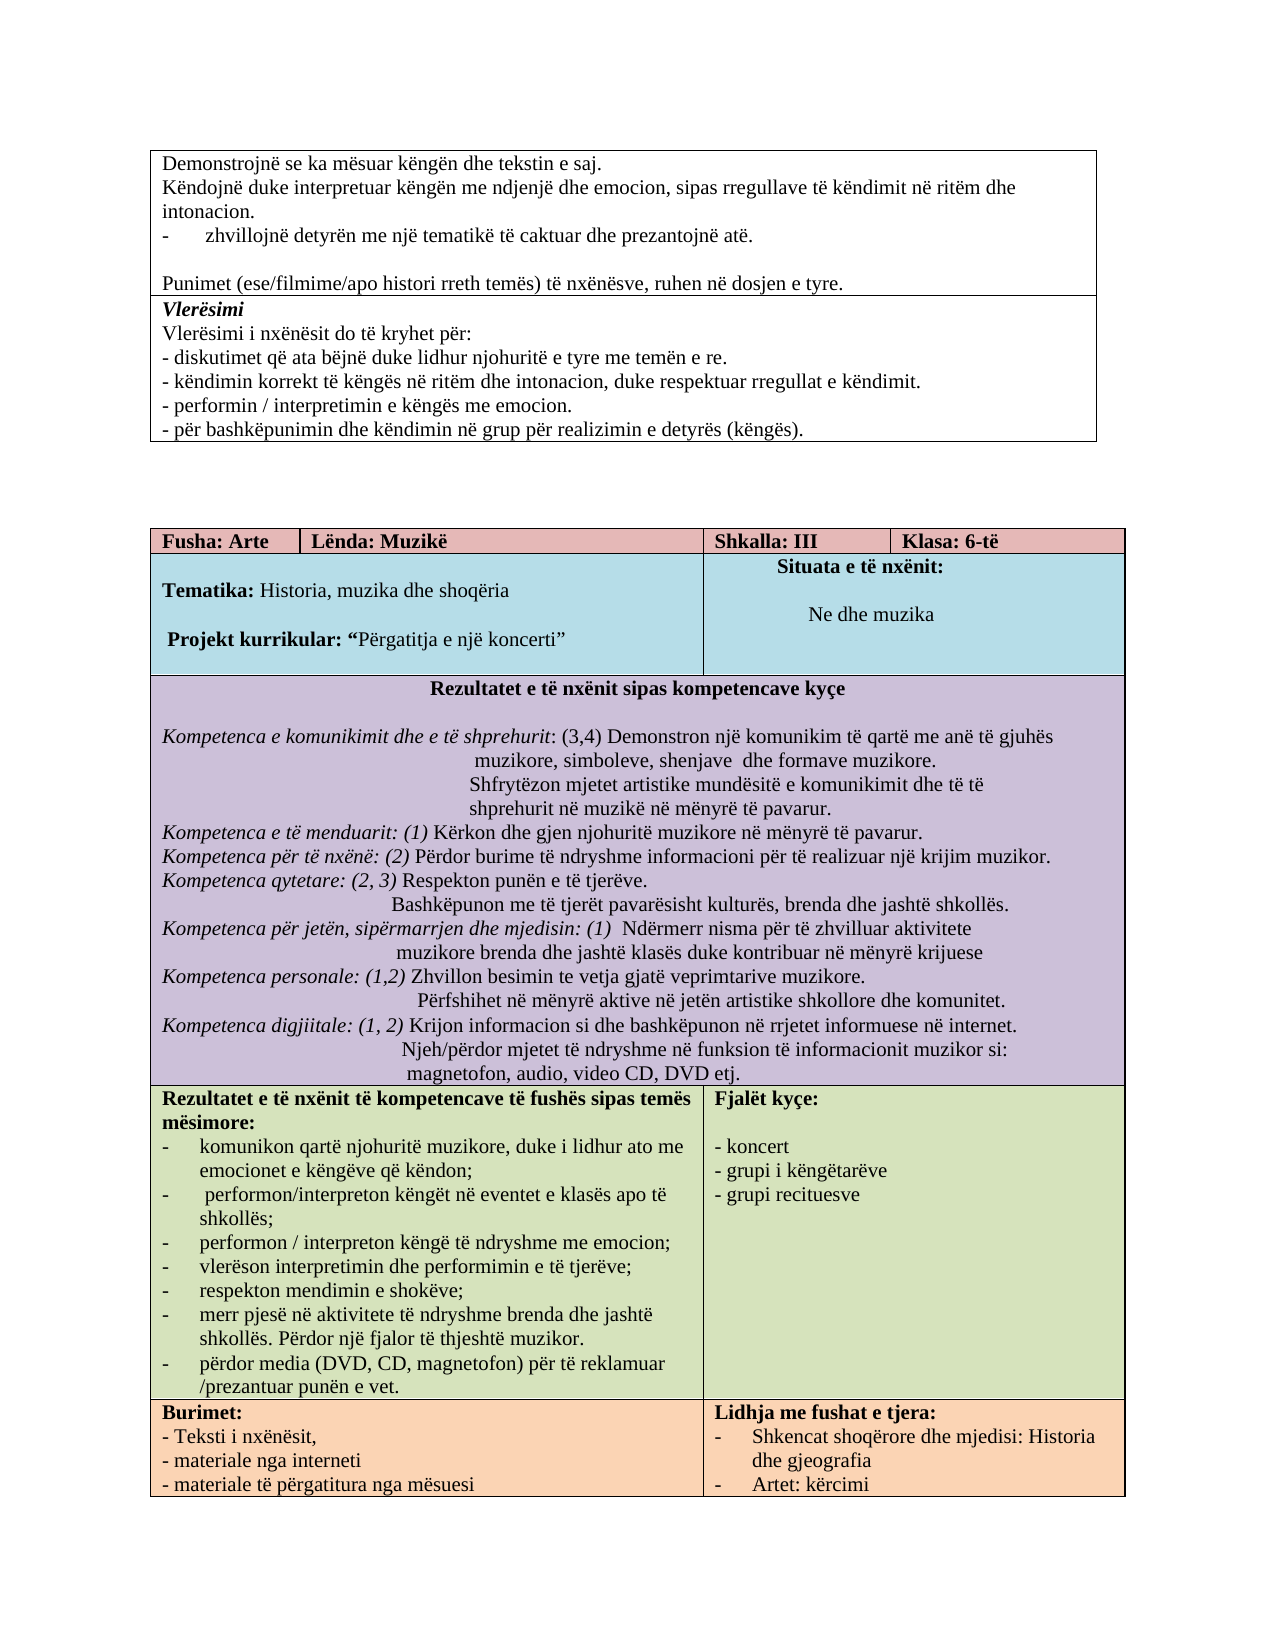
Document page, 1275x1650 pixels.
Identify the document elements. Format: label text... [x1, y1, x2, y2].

table_header Fusha: Arte [151, 529, 299, 553]
table_cell Vlerësimi Vlerësimi i nxënësit do të kryhet për: - diskutimet që ata bëjnë duke lidhur njohuritë e tyre me temën e re. - këndimin korrekt të këngës në ritëm dhe intonacion, duke respektuar rregullat e këndimit. - performin / interpretimin e këngës me emocion. - për bashkëpunimin dhe këndimin në grup për realizimin e detyrës (këngës). [151, 296, 1096, 441]
table_cell Rezultatet e të nxënit sipas kompetencave kyçe Kompetenca e komunikimit dhe e të shprehurit: (3,4) Demonstron një komunikim të qartë me anë të gjuhës muzikore, simboleve, shenjave dhe formave muzikore. Shfrytëzon mjetet artistike mundësitë e komunikimit dhe të të shprehurit në muzikë në mënyrë të pavarur. Kompetenca e të menduarit: (1) Kërkon dhe gjen njohuritë muzikore në mënyrë të pavarur. Kompetenca për të nxënë: (2) Përdor burime të ndryshme informacioni për të realizuar një krijim muzikor. Kompetenca qytetare: (2, 3) Respekton punën e të tjerëve. Bashkëpunon me të tjerët pavarësisht kulturës, brenda dhe jashtë shkollës. Kompetenca për jetën, sipërmarrjen dhe mjedisin: (1) Ndërmerr nisma për të zhvilluar aktivitete muzikore brenda dhe jashtë klasës duke kontribuar në mënyrë krijuese Kompetenca personale: (1,2) Zhvillon besimin te vetja gjatë veprimtarive muzikore. Përfshihet në mënyrë aktive në jetën artistike shkollore dhe komunitet. Kompetenca digjiitale: (1, 2) Krijon informacion si dhe bashkëpunon në rrjetet informuese në internet. Njeh/përdor mjetet të ndryshme në funksion të informacionit muzikor si: magnetofon, audio, video CD, DVD etj. [151, 676, 1124, 1085]
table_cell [151, 151, 1096, 295]
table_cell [704, 1400, 1124, 1496]
table_header Lënda: Muzikë [301, 529, 703, 553]
table_cell Fjalët kyçe: - koncert - grupi i këngëtarëve - grupi recituesve [704, 1086, 1124, 1398]
table_cell Rezultatet e të nxënit të kompetencave të fushës sipas temës mësimore: komunikon qartë njohuritë muzikore, duke i lidhur ato me emocionet e këngëve që këndon; performon/interpreton këngët në eventet e klasës apo të shkollës; performon / interpreton këngë të ndryshme me emocion; vlerëson interpretimin dhe performimin e të tjerëve; respekton mendimin e shokëve; merr pjesë në aktivitete të ndryshme brenda dhe jashtë shkollës. Përdor një fjalor të thjeshtë muzikor. përdor media (DVD, CD, magnetofon) për të reklamuar /prezantuar punën e vet. [151, 1086, 703, 1398]
table_cell Tematika: Historia, muzika dhe shoqëria Projekt kurrikular: “Përgatitja e një koncerti” [151, 554, 703, 674]
table_header Shkalla: III [704, 529, 890, 553]
table_header Klasa: 6-të [891, 529, 1124, 553]
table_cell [151, 1400, 703, 1496]
table_cell Situata e të nxënit: Ne dhe muzika [704, 554, 1124, 674]
